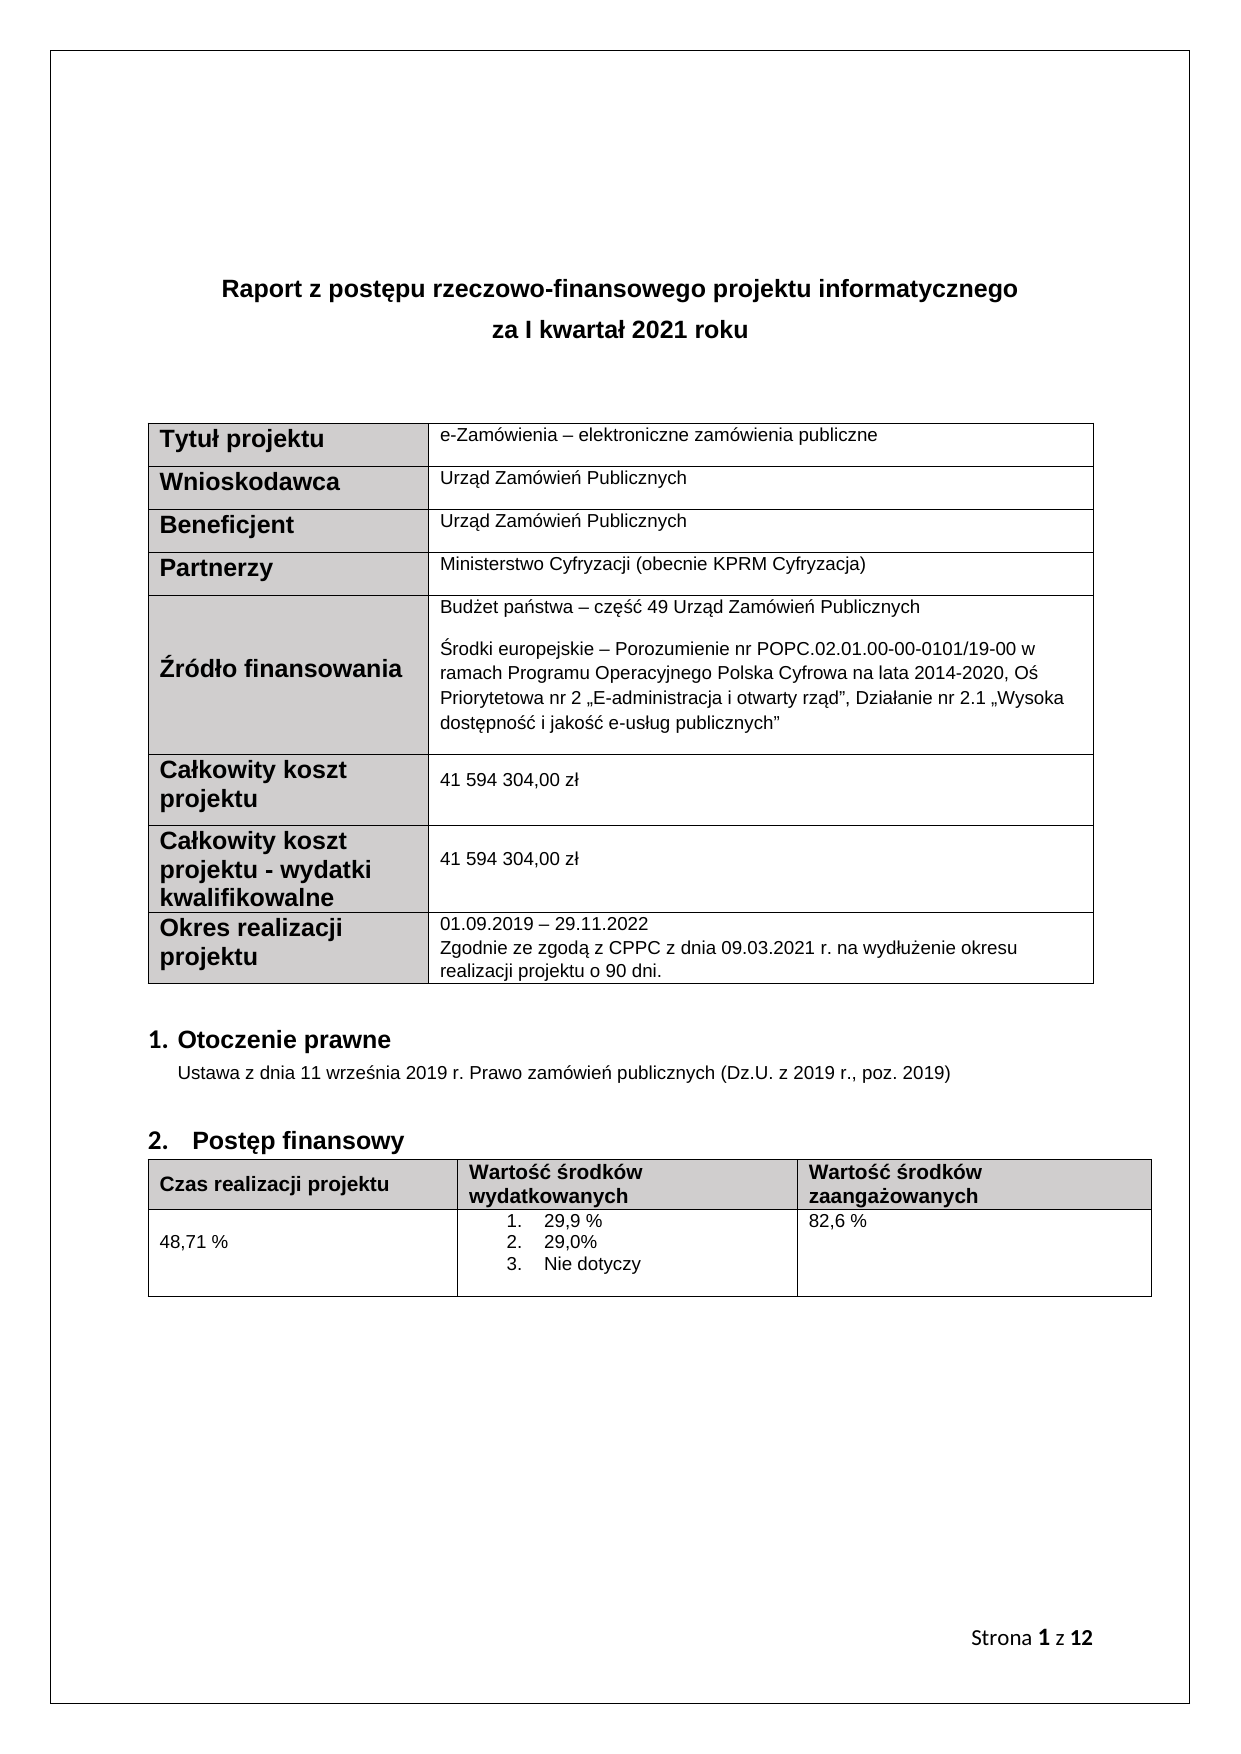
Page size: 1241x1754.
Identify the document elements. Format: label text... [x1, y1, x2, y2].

table_cell Wnioskodawca [149, 467, 428, 509]
subtitle Ustawa z dnia 11 września 2019 r. Prawo zamówień publicznych (Dz.U. z 2019 r., poz. 2019) [148, 1062, 1093, 1083]
table_header e-Zamówienia – elektroniczne zamówienia publiczne [429, 424, 1093, 466]
table_cell Całkowity koszt projektu - wydatki kwalifikowalne [149, 826, 428, 912]
subtitle Raport z postępu rzeczowo-finansowego projektu informatycznego [148, 274, 1093, 303]
table_header Tytuł projektu [149, 424, 428, 466]
subtitle Postęp finansowy [148, 1123, 1093, 1156]
table_cell Całkowity koszt projektu [149, 755, 428, 825]
table_cell 41 594 304,00 zł [429, 826, 1093, 912]
subtitle za I kwartał 2021 roku [148, 315, 1093, 344]
subtitle Otoczenie prawne [148, 1022, 1063, 1055]
table_cell Budżet państwa – część 49 Urząd Zamówień Publicznych Środki europejskie – Porozumienie nr POPC.02.01.00-00-0101/19-00 w ramach Programu Operacyjnego Polska Cyfrowa na lata 2014-2020, Oś Priorytetowa nr 2 „E-administracja i otwarty rząd”, Działanie nr 2.1 „Wysoka dostępność i jakość e-usług publicznych” [429, 596, 1093, 754]
table_header Wartość środków zaangażowanych [798, 1160, 1151, 1209]
table_cell 41 594 304,00 zł [429, 755, 1093, 825]
table_cell Urząd Zamówień Publicznych [429, 510, 1093, 552]
table_cell 82,6 % [798, 1210, 1151, 1296]
table_cell Urząd Zamówień Publicznych [429, 467, 1093, 509]
table_header Czas realizacji projektu [149, 1160, 457, 1209]
table_cell Źródło finansowania [149, 596, 428, 754]
table_cell 29,9 % 29,0% Nie dotyczy [458, 1210, 797, 1296]
table_cell Partnerzy [149, 553, 428, 595]
table_cell Ministerstwo Cyfryzacji (obecnie KPRM Cyfryzacja) [429, 553, 1093, 595]
table_cell 01.09.2019 – 29.11.2022 Zgodnie ze zgodą z CPPC z dnia 09.03.2021 r. na wydłużenie okresu realizacji projektu o 90 dni. [429, 913, 1093, 983]
table_header Wartość środków wydatkowanych [458, 1160, 797, 1209]
table_cell Beneficjent [149, 510, 428, 552]
table_cell 48,71 % [149, 1210, 457, 1296]
table_cell Okres realizacji projektu [149, 913, 428, 983]
